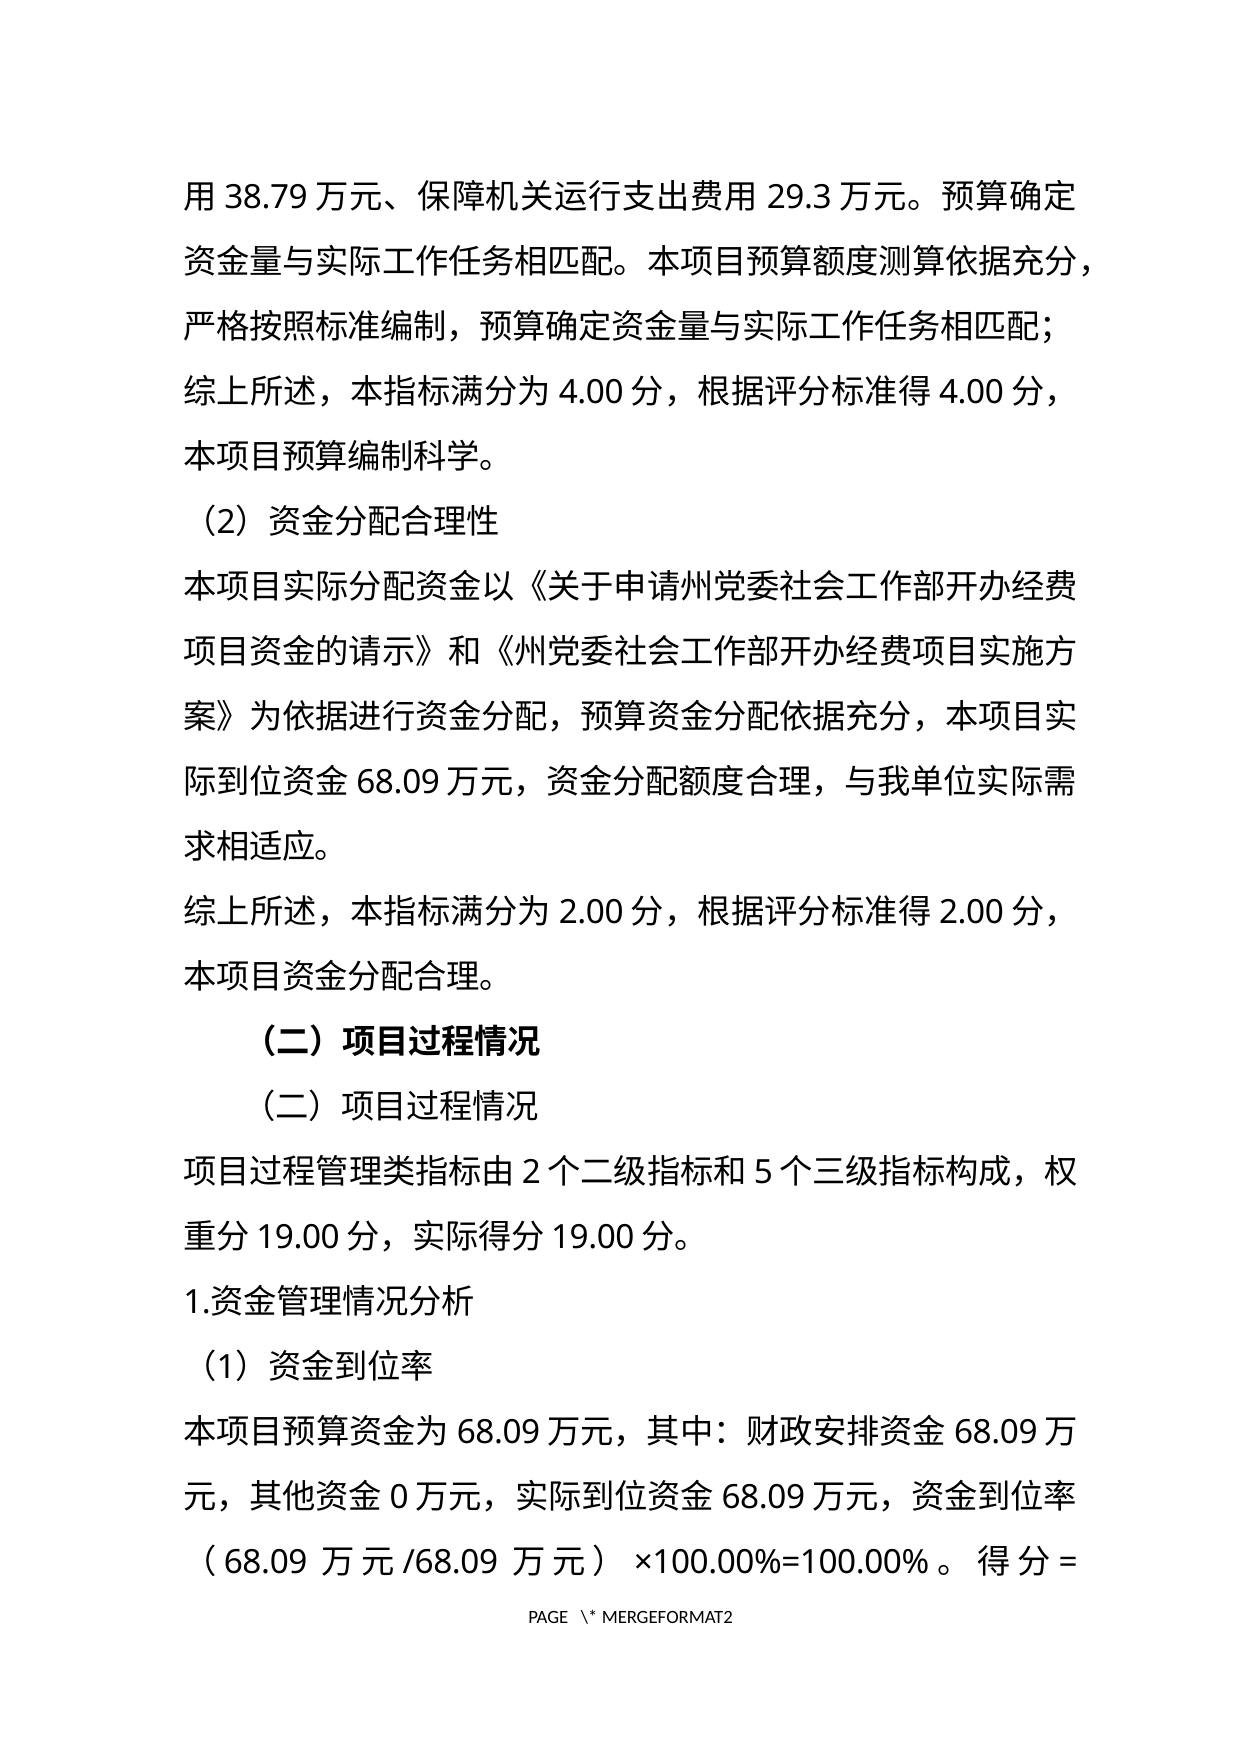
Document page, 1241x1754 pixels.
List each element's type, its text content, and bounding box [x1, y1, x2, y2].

text （二）项目过程情况 [183, 1007, 1078, 1072]
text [183, 1072, 1078, 1592]
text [183, 162, 1078, 1007]
